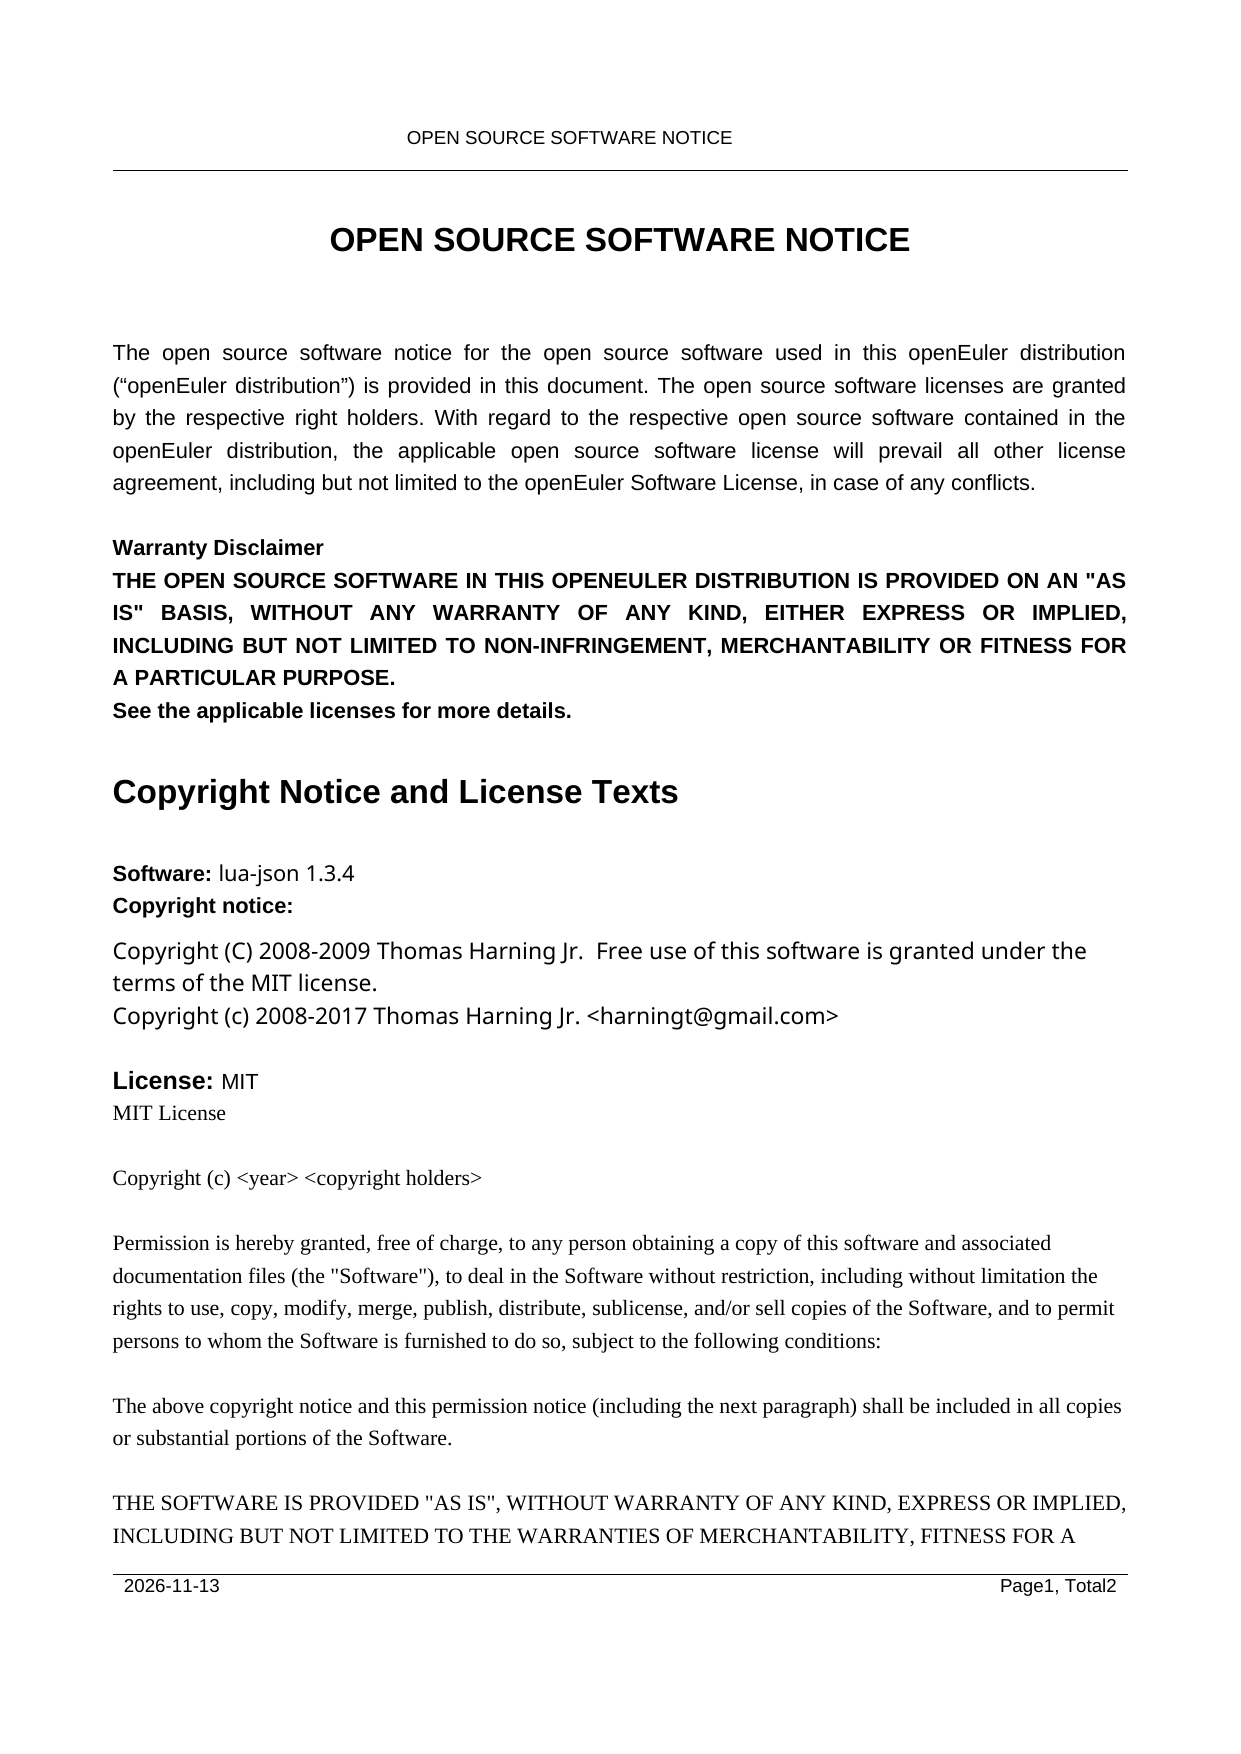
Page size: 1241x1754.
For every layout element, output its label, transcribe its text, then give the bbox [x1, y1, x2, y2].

text Copyright (C) 2008-2009 Thomas Harning Jr. Free use of this software is granted under the terms of the MIT license. Copyright (c) 2008-2017 Thomas Harning Jr. <harningt@gmail.com> [112, 934, 1128, 1064]
text License: MIT [112, 1064, 1128, 1096]
text Copyright notice: [112, 889, 1128, 921]
text The open source software notice for the open source software used in this openEuler distribution (“openEuler distribution”) is provided in this document. The open source software licenses are granted by the respective right holders. With regard to the respective open source software contained in the openEuler distribution, the applicable open source software license will prevail all other license agreement, including but not limited to the openEuler Software License, in case of any conflicts. [112, 336, 1128, 499]
text Copyright Notice and License Texts [112, 759, 1128, 824]
text Warranty Disclaimer [112, 531, 1128, 564]
title Software: lua-json 1.3.4 [112, 856, 1128, 889]
text THE OPEN SOURCE SOFTWARE IN THIS OPENEULER DISTRIBUTION IS PROVIDED ON AN "AS IS" BASIS, WITHOUT ANY WARRANTY OF ANY KIND, EITHER EXPRESS OR IMPLIED, INCLUDING BUT NOT LIMITED TO NON-INFRINGEMENT, MERCHANTABILITY OR FITNESS FOR A PARTICULAR PURPOSE. See the applicable licenses for more details. [112, 564, 1128, 726]
text OPEN SOURCE SOFTWARE NOTICE [112, 206, 1128, 271]
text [112, 1096, 1128, 1551]
